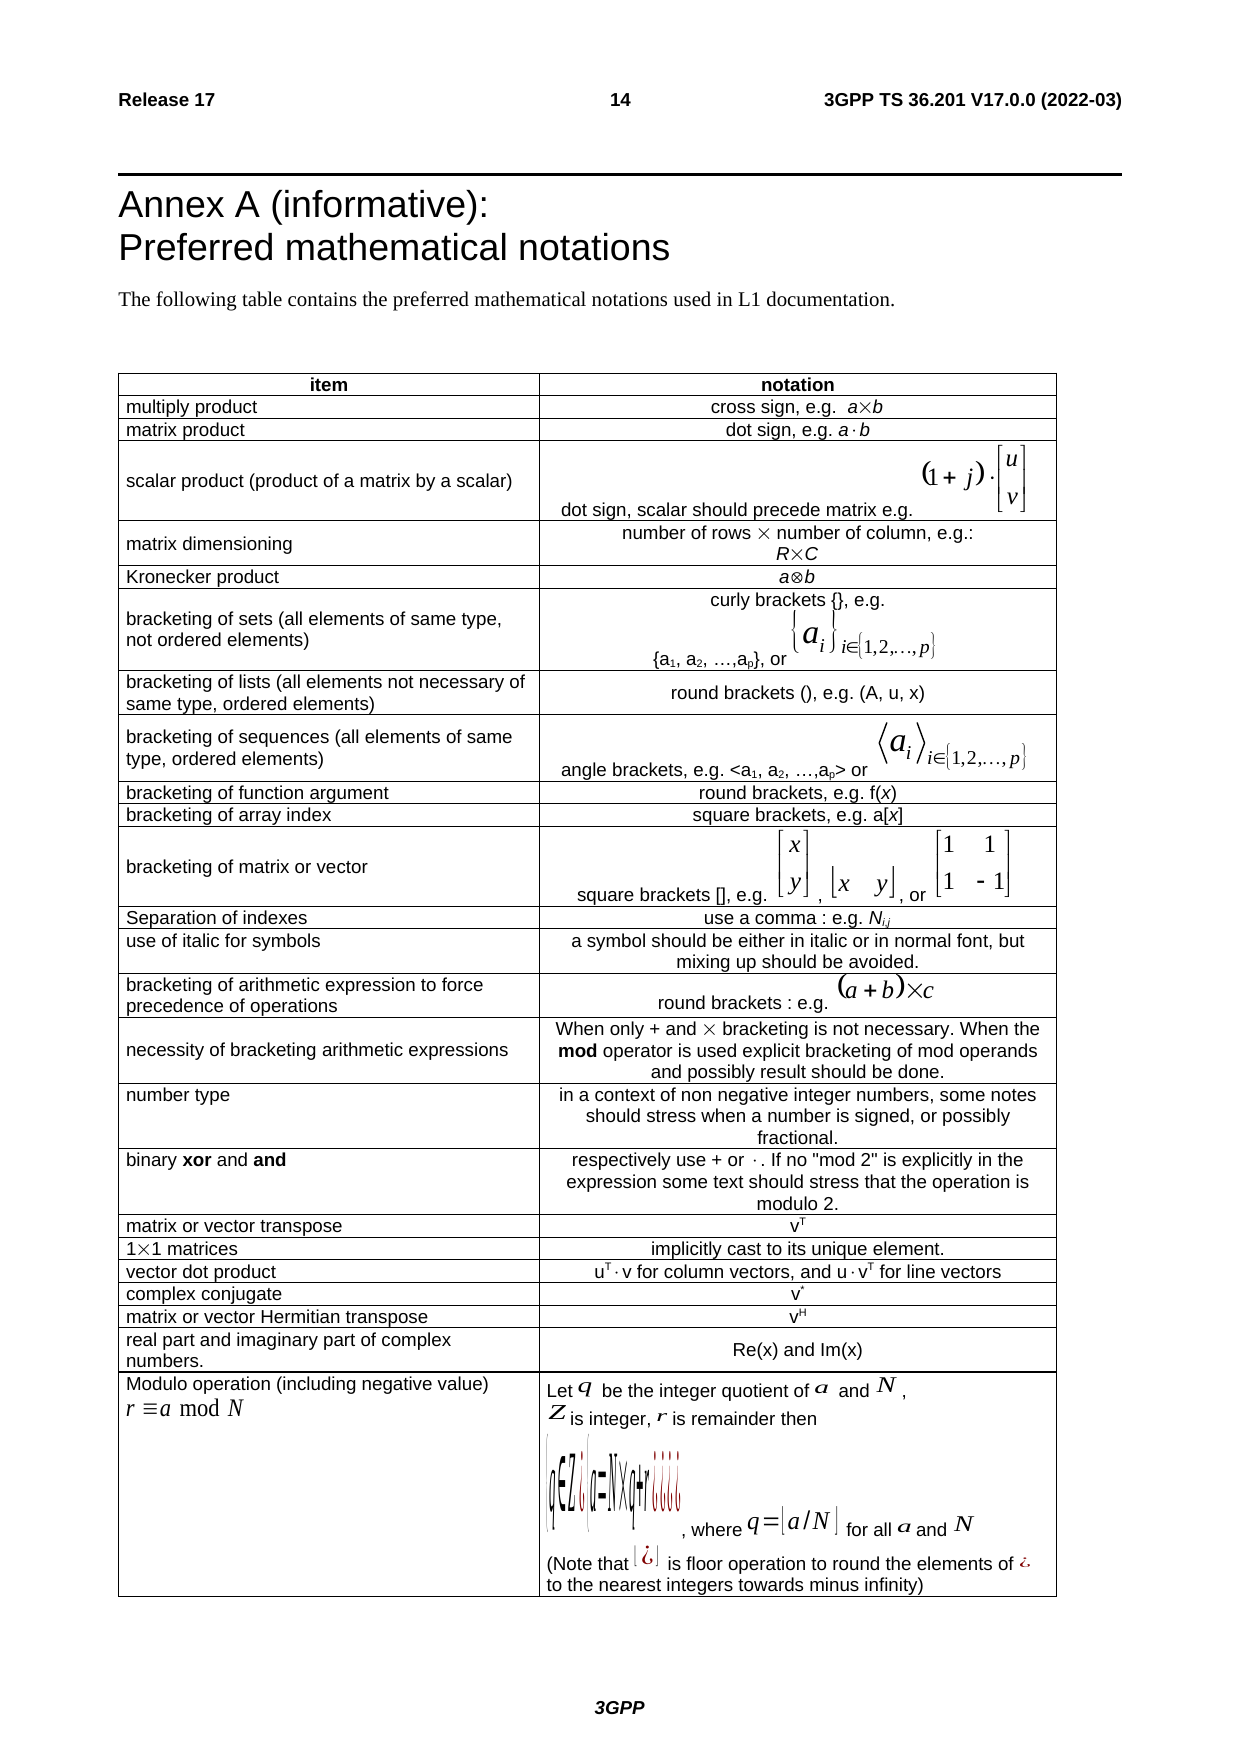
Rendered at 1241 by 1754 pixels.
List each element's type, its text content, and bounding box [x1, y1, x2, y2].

table_cell Separation of indexes [119, 907, 539, 928]
table_cell square brackets [], e.g. , , or [540, 827, 1056, 906]
table_cell scalar product (product of a matrix by a scalar) [119, 441, 539, 520]
table_cell in a context of non negative integer numbers, some notes should stress when a number is signed, or possibly fractional. [540, 1084, 1056, 1148]
table_cell bracketing of sets (all elements of same type, not ordered elements) [119, 589, 539, 670]
subtitle Annex A (informative): Preferred mathematical notations [118, 176, 1122, 268]
table_cell round brackets (), e.g. (A, u, x) [540, 671, 1056, 714]
table_cell square brackets, e.g. a[x] [540, 804, 1056, 826]
table_cell dot sign, e.g. ab [540, 419, 1056, 440]
table_cell a symbol should be either in italic or in normal font, but mixing up should be avoided. [540, 929, 1056, 972]
table_cell Let be the integer quotient of and , is integer, is remainder then , where for all and (Note that is floor operation to round the elements of to the nearest integers towards minus infinity) [540, 1373, 1056, 1596]
table_cell necessity of bracketing arithmetic expressions [119, 1018, 539, 1082]
text The following table contains the preferred mathematical notations used in L1 documentation. [118, 287, 1122, 311]
table_cell Modulo operation (including negative value) [119, 1373, 539, 1596]
table_cell use of italic for symbols [119, 929, 539, 972]
table_cell round brackets : e.g. [540, 974, 1056, 1017]
table_cell bracketing of array index [119, 804, 539, 826]
table_cell complex conjugate [119, 1283, 539, 1305]
table_cell round brackets, e.g. f(x) [540, 782, 1056, 803]
table_cell respectively use + or . If no "mod 2" is explicitly in the expression some text should stress that the operation is modulo 2. [540, 1149, 1056, 1214]
table_cell vH [540, 1306, 1056, 1327]
table_cell uTv for column vectors, and uvT for line vectors [540, 1260, 1056, 1282]
table_cell matrix or vector Hermitian transpose [119, 1306, 539, 1327]
table_cell vector dot product [119, 1260, 539, 1282]
table_cell When only + and bracketing is not necessary. When the mod operator is used explicit bracketing of mod operands and possibly result should be done. [540, 1018, 1056, 1082]
table_cell multiply product [119, 396, 539, 418]
table_cell real part and imaginary part of complex numbers. [119, 1328, 539, 1371]
table_cell matrix or vector transpose [119, 1215, 539, 1237]
table_cell number of rows number of column, e.g.: RC [540, 521, 1056, 565]
table_cell matrix dimensioning [119, 521, 539, 565]
table_header item [119, 374, 539, 395]
table_cell bracketing of arithmetic expression to force precedence of operations [119, 974, 539, 1017]
table_cell use a comma : e.g. Ni,j [540, 907, 1056, 928]
table_cell bracketing of lists (all elements not necessary of same type, ordered elements) [119, 671, 539, 714]
table_cell curly brackets {}, e.g. {a1, a2, …,ap}, or [540, 589, 1056, 670]
table_cell Re(x) and Im(x) [540, 1328, 1056, 1371]
table_cell bracketing of function argument [119, 782, 539, 803]
table_cell Kronecker product [119, 566, 539, 587]
table_cell dot sign, scalar should precede matrix e.g. [540, 441, 1056, 520]
table_cell bracketing of sequences (all elements of same type, ordered elements) [119, 715, 539, 781]
table_cell 11 matrices [119, 1238, 539, 1259]
table_cell matrix product [119, 419, 539, 440]
table_cell angle brackets, e.g. <a1, a2, …,ap> or [540, 715, 1056, 781]
table_cell cross sign, e.g. ab [540, 396, 1056, 418]
table_cell binary xor and and [119, 1149, 539, 1214]
table_header notation [540, 374, 1056, 395]
table_cell v* [540, 1283, 1056, 1305]
table_cell vT [540, 1215, 1056, 1237]
table_cell bracketing of matrix or vector [119, 827, 539, 906]
table_cell implicitly cast to its unique element. [540, 1238, 1056, 1259]
table_cell number type [119, 1084, 539, 1148]
table_cell ab [540, 566, 1056, 587]
